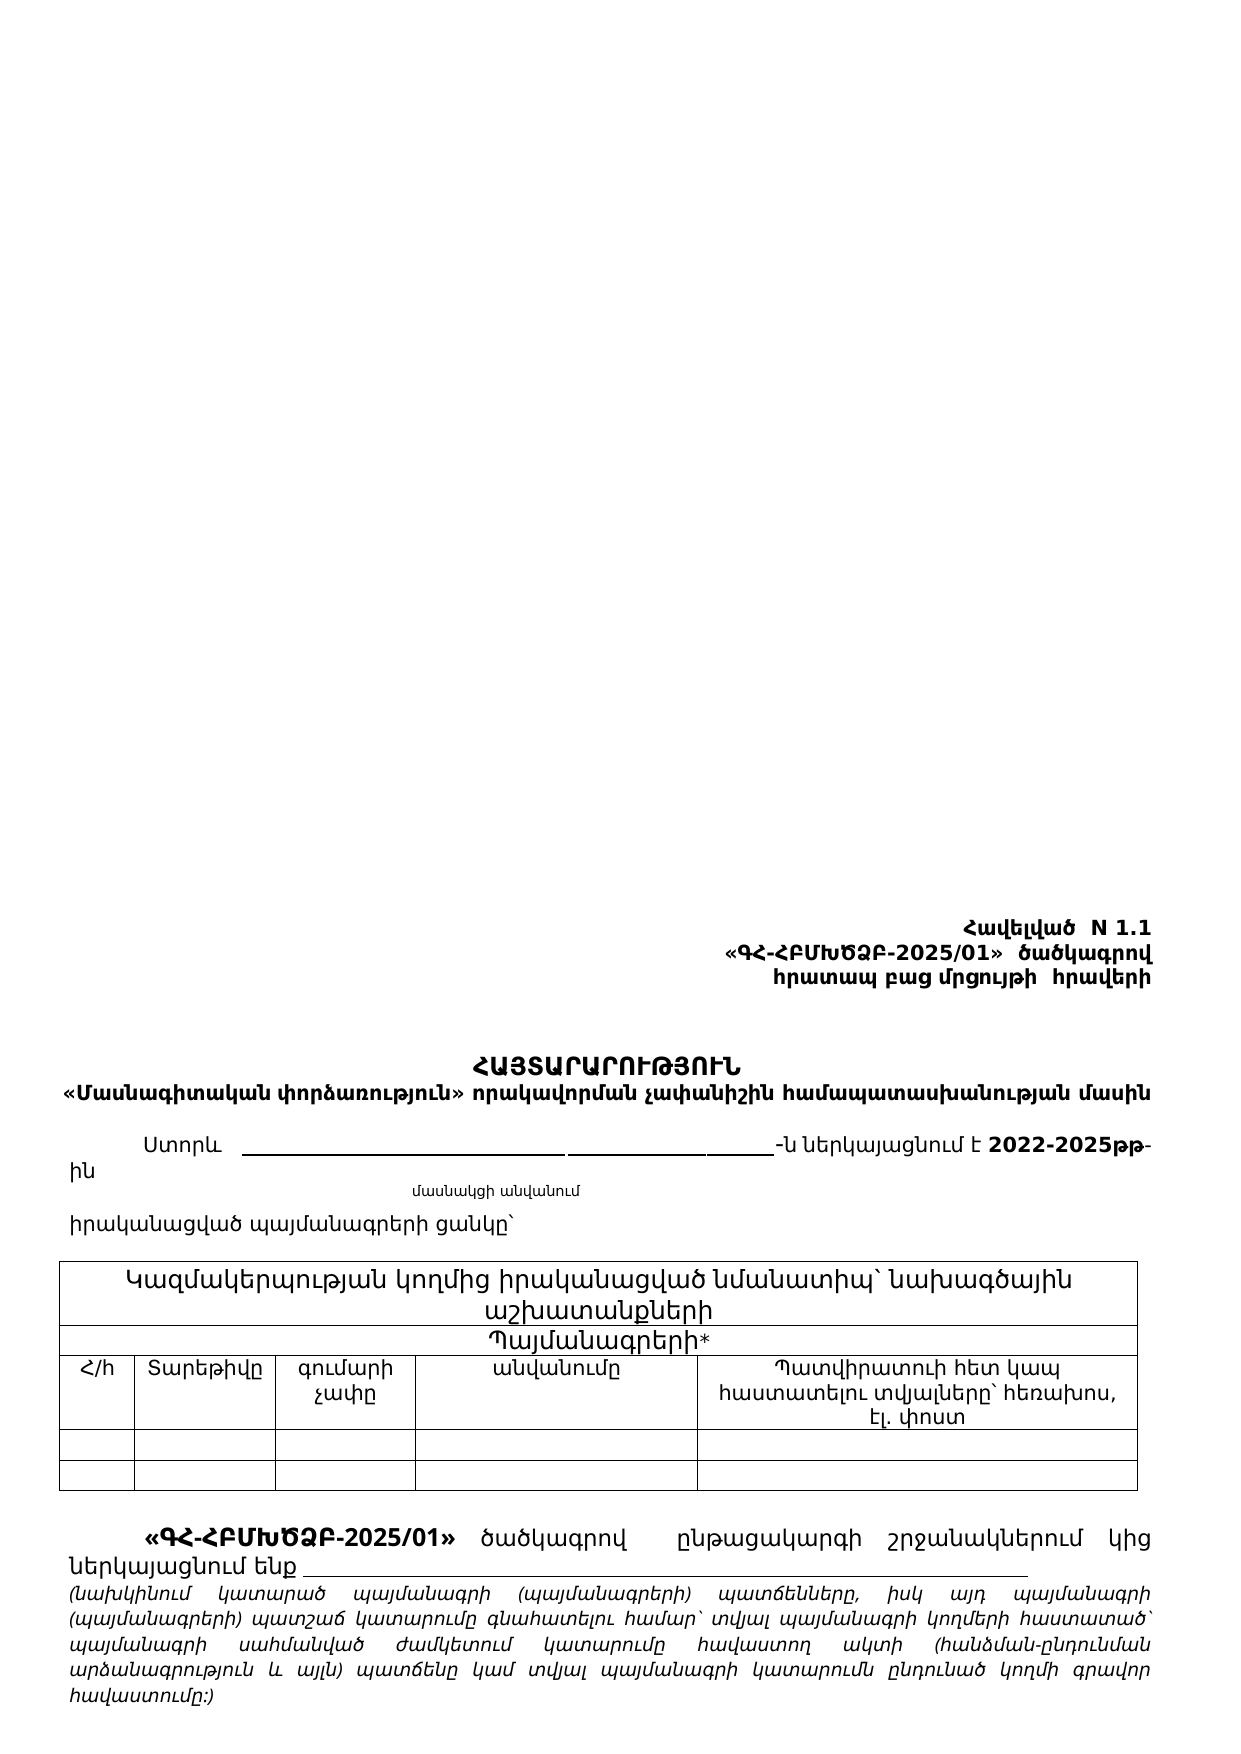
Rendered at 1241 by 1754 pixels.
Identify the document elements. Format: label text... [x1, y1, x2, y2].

text «Մասնագիտական փորձառություն» որակավորման չափանիշին համապատասխանության մասին [62, 1081, 1152, 1105]
table_cell Պայմանագրերի* [60, 1326, 1137, 1355]
text (նախկինում կատարած պայմանագրի (պայմանագրերի) պատճենները, իսկ այդ պայմանագրի (պայմանագրերի) պատշաճ կատարումը գնահատելու համար` տվյալ պայմանագրի կողմերի հաստատած` պայմանագրի սահմանված ժամկետում կատարումը հավաստող ակտի (հանձման-ընդունման արձանագրություն և այլն) պատճենը կամ տվյալ պայմանագրի կատարումն ընդունած կողմի գրավոր հավաստումը:) [69, 1580, 1152, 1707]
text մասնակցի անվանում [69, 1183, 1152, 1212]
table_cell [698, 1430, 1137, 1459]
text «ԳՀ-ՀԲՄԽԾՁԲ-2025/01» ծածկագրով [69, 941, 1152, 965]
table_cell Հ/հ [60, 1356, 134, 1429]
text հրատապ բաց մրցույթի հրավերի [69, 965, 1152, 989]
table_cell [276, 1430, 415, 1459]
table_cell [135, 1430, 275, 1459]
table_cell [698, 1461, 1137, 1490]
table_cell [276, 1461, 415, 1490]
table_cell Տարեթիվը [135, 1356, 275, 1429]
table_cell անվանումը [416, 1356, 697, 1429]
table_header Կազմակերպության կողմից իրականացված նմանատիպ` նախագծային աշխատանքների [60, 1262, 1137, 1325]
text Հավելված N 1.1 [69, 916, 1152, 941]
text «ԳՀ-ՀԲՄԽԾՁԲ-2025/01» ծածկագրով ընթացակարգի շրջանակներում կից ներկայացնում ենք [69, 1519, 1152, 1580]
table_cell [416, 1430, 697, 1459]
table_cell [135, 1461, 275, 1490]
table_cell Պատվիրատուի հետ կապ հաստատելու տվյալները՝ հեռախոս, էլ. փոստ [698, 1356, 1137, 1429]
text ՀԱՅՏԱՐԱՐՈՒԹՅՈՒՆ [62, 1052, 1152, 1081]
table_cell [60, 1461, 134, 1490]
table_cell գումարի չափը [276, 1356, 415, 1429]
table_cell [60, 1430, 134, 1459]
text իրականացված պայմանագրերի ցանկը՝ [69, 1212, 1152, 1237]
table_cell [416, 1461, 697, 1490]
text Ստորև -ն ներկայացնում է 2022-2025թթ-ին [69, 1129, 1152, 1183]
